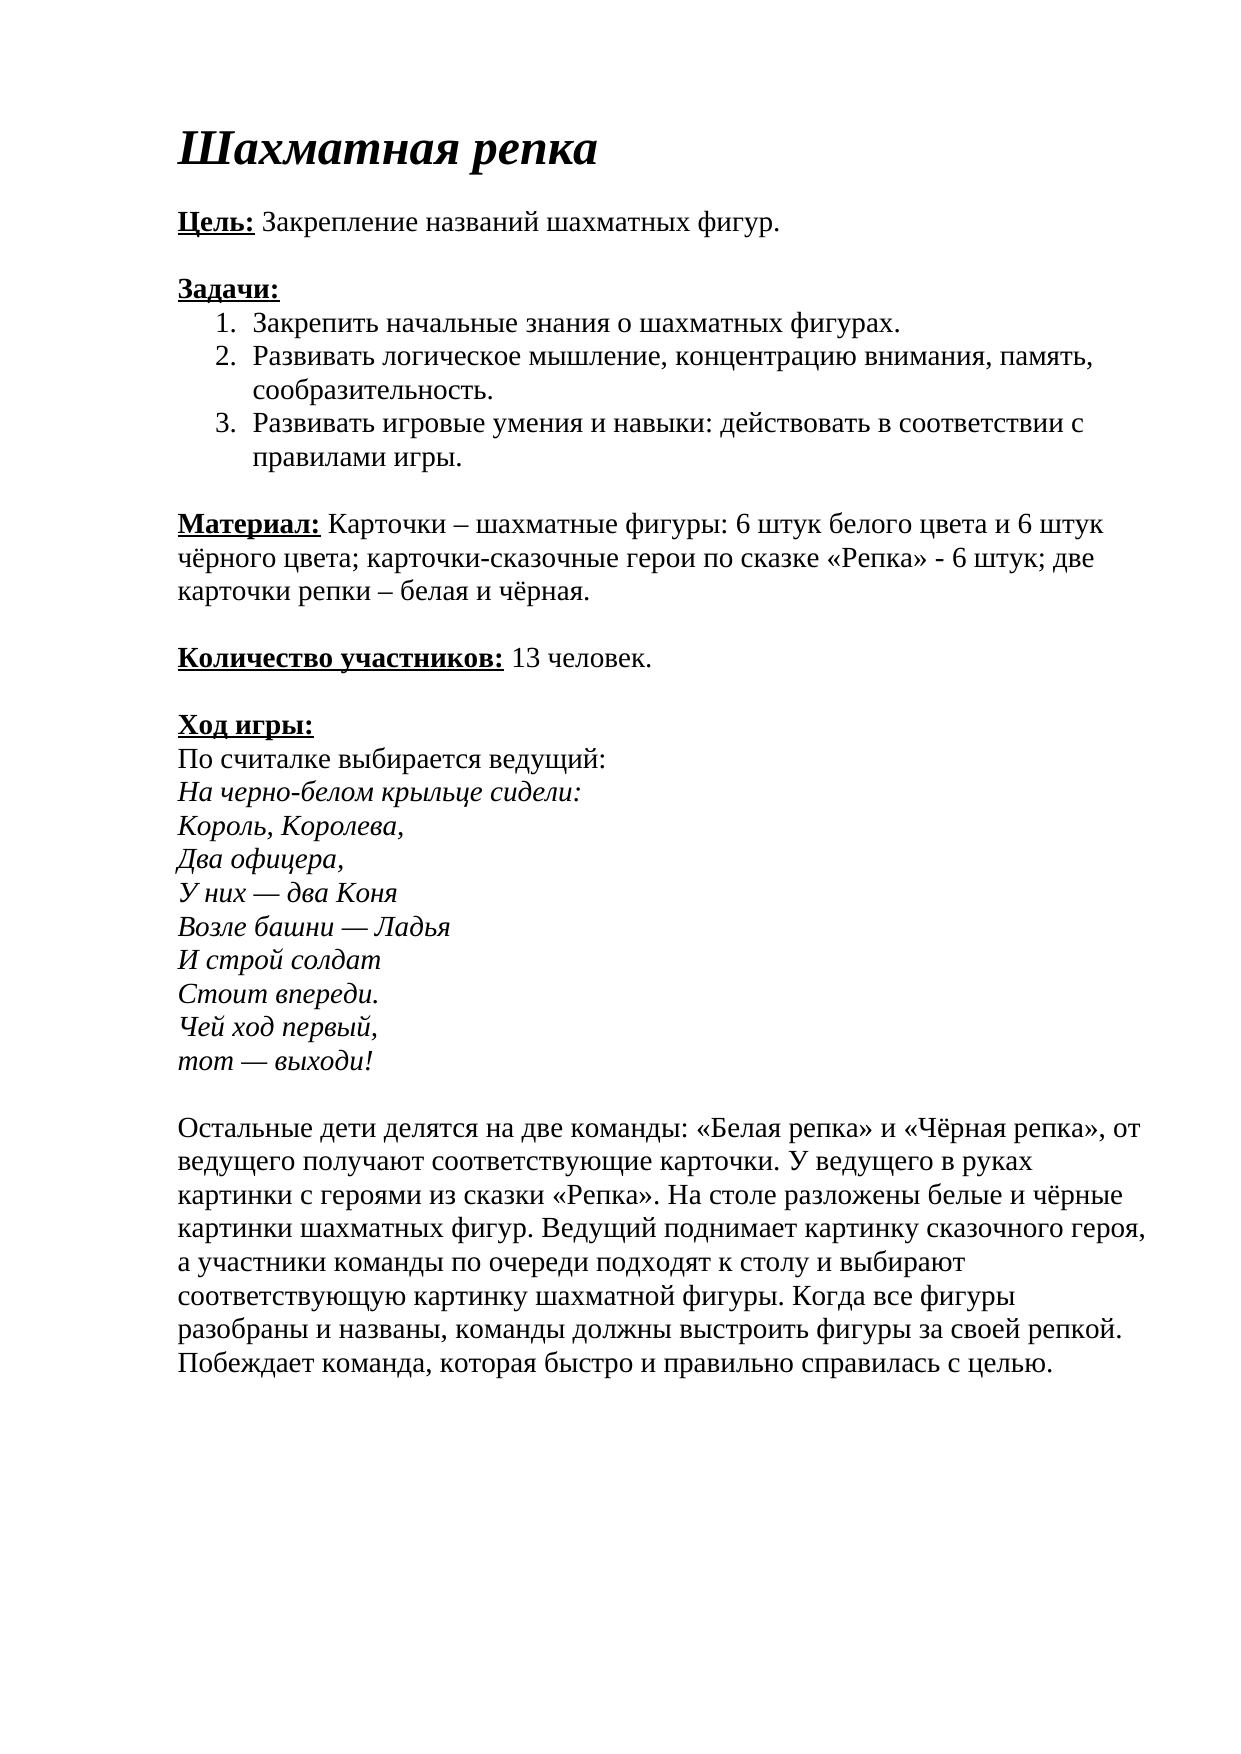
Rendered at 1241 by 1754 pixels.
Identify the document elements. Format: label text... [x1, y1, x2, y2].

text У них — два Коня [177, 875, 1152, 909]
list Развивать игровые умения и навыки: действовать в соответствии с правилами игры. [215, 406, 1152, 473]
text Материал: Карточки – шахматные фигуры: 6 штук белого цвета и 6 штук чёрного цвета; карточки-сказочные герои по сказке «Репка» - 6 штук; две карточки репки – белая и чёрная. [177, 506, 1152, 607]
text тот — выходи! [177, 1043, 1152, 1076]
text Шахматная репка [177, 118, 1152, 176]
list Закрепить начальные знания о шахматных фигурах. [215, 305, 1152, 338]
text Ход игры: [177, 707, 1152, 741]
text Возле башни — Ладья [177, 909, 1152, 942]
text Задачи: [177, 271, 1152, 305]
text Остальные дети делятся на две команды: «Белая репка» и «Чёрная репка», от ведущего получают соответствующие карточки. У ведущего в руках картинки с героями из сказки «Репка». На столе разложены белые и чёрные картинки шахматных фигур. Ведущий поднимает картинку сказочного героя, а участники команды по очереди подходят к столу и выбирают соответствующую картинку шахматной фигуры. Когда все фигуры разобраны и названы, команды должны выстроить фигуры за своей репкой. Побеждает команда, которая быстро и правильно справилась с целью. [177, 1110, 1152, 1378]
text Два офицера, [177, 842, 1152, 875]
text Количество участников: 13 человек. [177, 640, 1152, 674]
text Король, Королева, [177, 808, 1152, 842]
text Стоит впереди. [177, 976, 1152, 1009]
text По считалке выбирается ведущий: [177, 741, 1152, 774]
text Чей ход первый, [177, 1009, 1152, 1043]
list Развивать логическое мышление, концентрацию внимания, память, сообразительность. [215, 338, 1152, 406]
text На черно-белом крыльце сидели: [177, 774, 1152, 808]
text Цель: Закрепление названий шахматных фигур. [177, 204, 1152, 238]
text И строй солдат [177, 942, 1152, 976]
